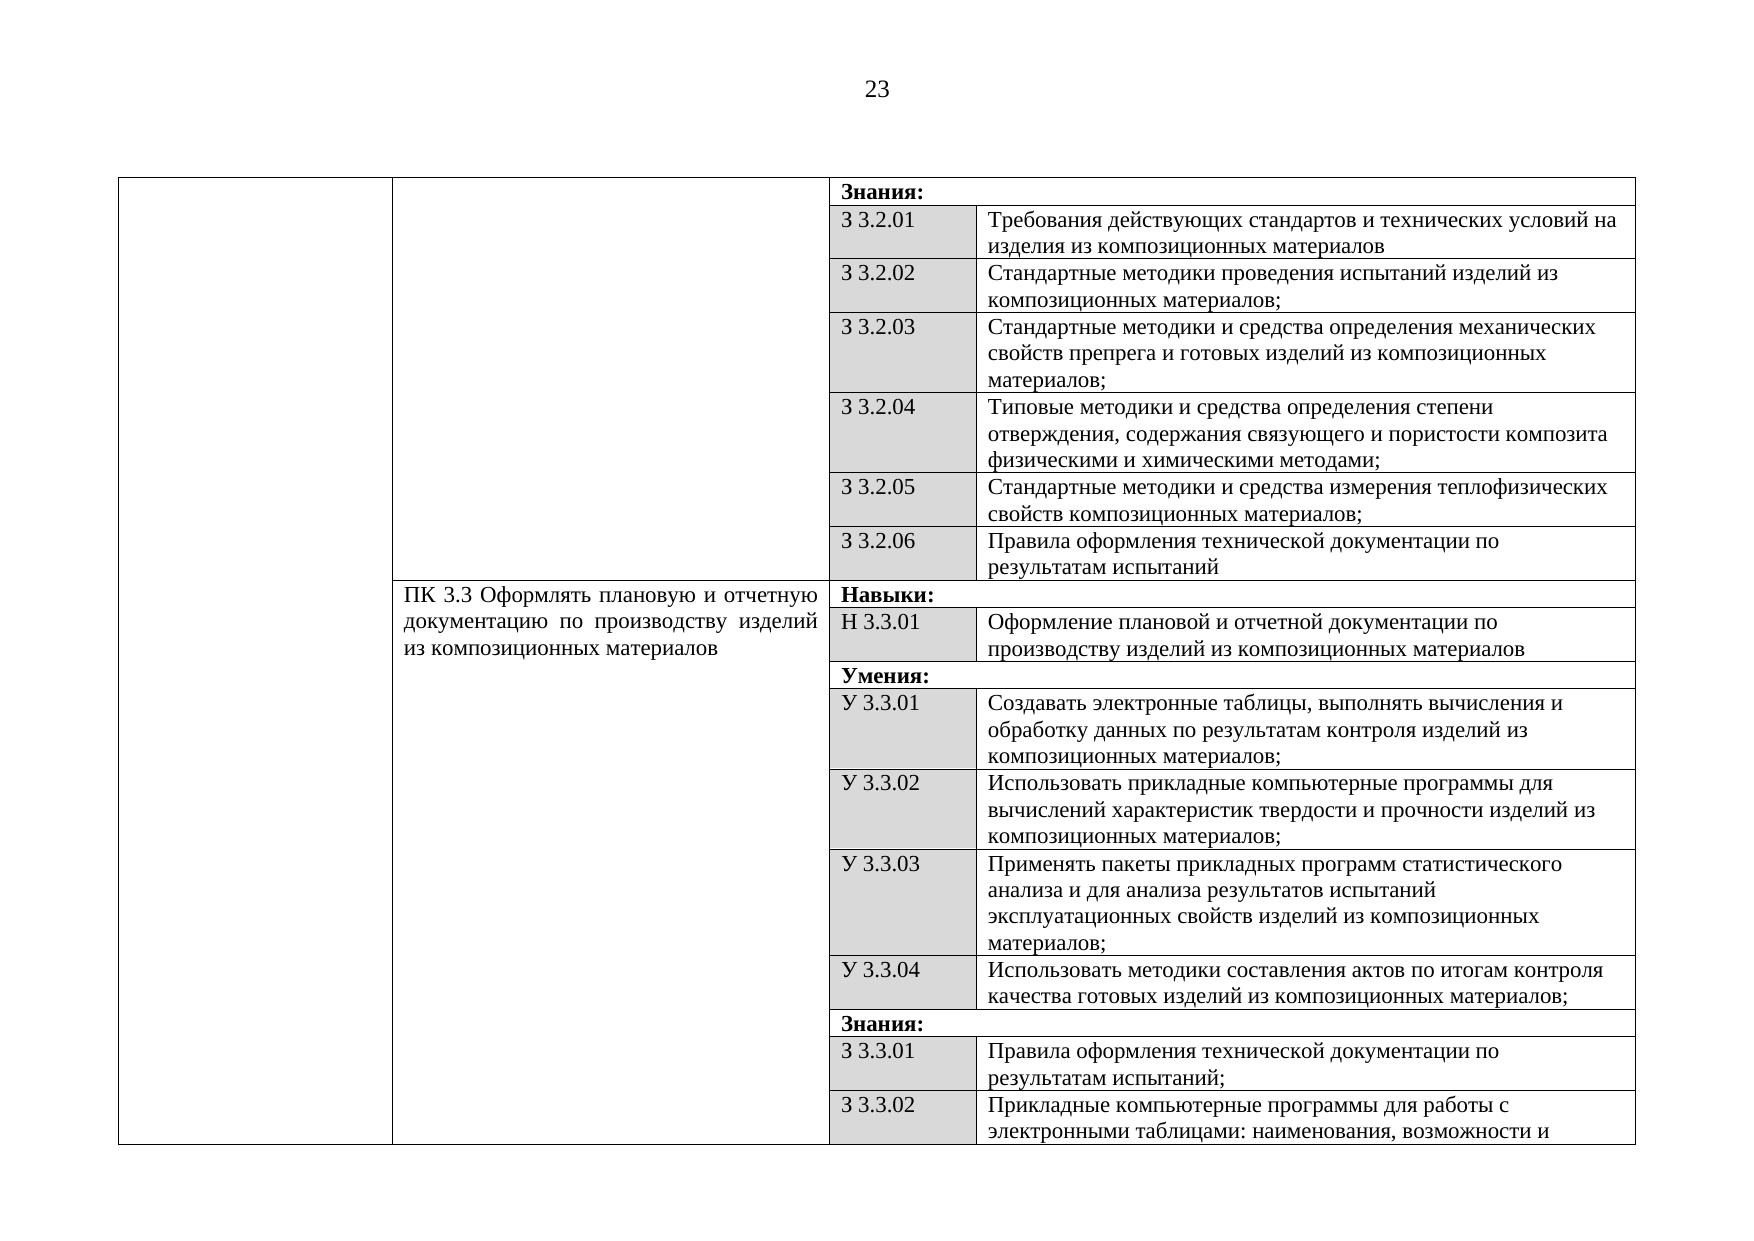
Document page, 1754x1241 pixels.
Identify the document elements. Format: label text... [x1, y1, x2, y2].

table_cell Использовать прикладные компьютерные программы для вычислений характеристик твердости и прочности изделий из композиционных материалов; [977, 770, 1635, 848]
table_cell Умения: [830, 662, 1635, 688]
table_cell З 3.3.01 [830, 1037, 976, 1090]
table_cell Типовые методики и средства определения степени отверждения, содержания связующего и пористости композита физическими и химическими методами; [977, 393, 1635, 472]
table_cell У 3.3.02 [830, 770, 976, 848]
table_cell З 3.2.02 [830, 259, 976, 312]
table_cell Требования действующих стандартов и технических условий на изделия из композиционных материалов [977, 206, 1635, 258]
table_cell З 3.2.03 [830, 313, 976, 392]
table_cell Применять пакеты прикладных программ статистического анализа и для анализа результатов испытаний эксплуатационных свойств изделий из композиционных материалов; [977, 850, 1635, 955]
table_cell Знания: [830, 1010, 1635, 1036]
table_cell Оформление плановой и отчетной документации по производству изделий из композиционных материалов [977, 608, 1635, 661]
table_cell У 3.3.03 [830, 850, 976, 955]
table_cell З 3.3.02 [830, 1091, 976, 1144]
table_cell Стандартные методики проведения испытаний изделий из композиционных материалов; [977, 259, 1635, 312]
table_cell Создавать электронные таблицы, выполнять вычисления и обработку данных по результатам контроля изделий из композиционных материалов; [977, 689, 1635, 768]
table_cell Навыки: [830, 581, 1635, 607]
table_cell З 3.2.04 [830, 393, 976, 472]
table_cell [977, 1091, 1635, 1144]
table_cell Н 3.3.01 [830, 608, 976, 661]
table_cell У 3.3.04 [830, 956, 976, 1009]
table_cell Правила оформления технической документации по результатам испытаний; [977, 1037, 1635, 1090]
table_cell З 3.2.05 [830, 473, 976, 526]
table_cell Стандартные методики и средства измерения теплофизических свойств композиционных материалов; [977, 473, 1635, 526]
table_cell Знания: [830, 178, 1635, 204]
table_cell ПК 3.3 Оформлять плановую и отчетную документацию по производству изделий из композиционных материалов [393, 581, 829, 1144]
table_cell З 3.2.06 [830, 527, 976, 580]
table_cell З 3.2.01 [830, 206, 976, 258]
table_cell Стандартные методики и средства определения механических свойств препрега и готовых изделий из композиционных материалов; [977, 313, 1635, 392]
table_cell Использовать методики составления актов по итогам контроля качества готовых изделий из композиционных материалов; [977, 956, 1635, 1009]
table_cell У 3.3.01 [830, 689, 976, 768]
table_cell Правила оформления технической документации по результатам испытаний [977, 527, 1635, 580]
